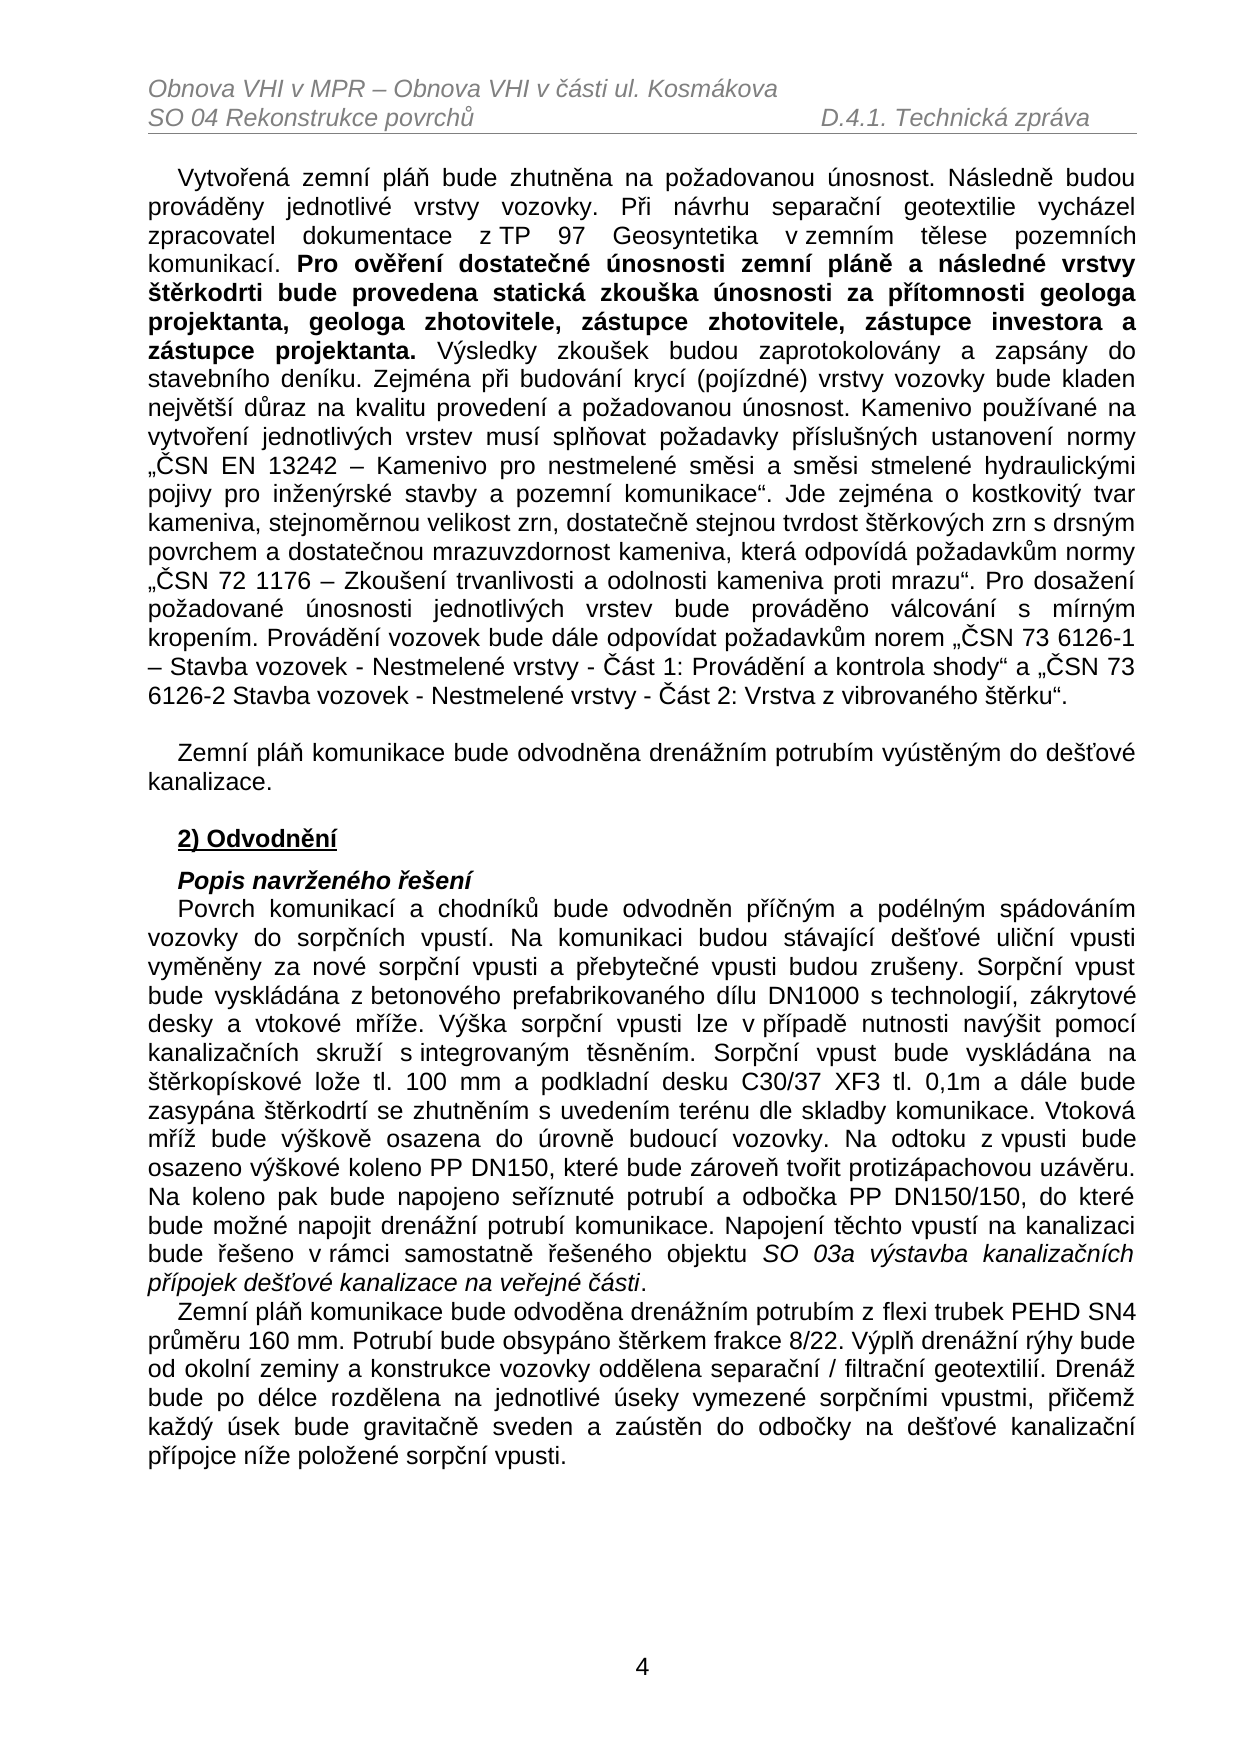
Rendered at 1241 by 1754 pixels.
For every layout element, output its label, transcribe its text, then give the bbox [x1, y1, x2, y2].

text 2) Odvodnění [148, 824, 1137, 853]
text Popis navrženého řešení [148, 866, 1137, 894]
text Povrch komunikací a chodníků bude odvodněn příčným a podélným spádováním vozovky do sorpčních vpustí. Na komunikaci budou stávající dešťové uliční vpusti vyměněny za nové sorpční vpusti a přebytečné vpusti budou zrušeny. Sorpční vpust bude vyskládána z betonového prefabrikovaného dílu DN1000 s technologií, zákrytové desky a vtokové mříže. Výška sorpční vpusti lze v případě nutnosti navýšit pomocí kanalizačních skruží s integrovaným těsněním. Sorpční vpust bude vyskládána na štěrkopískové lože tl. 100 mm a podkladní desku C30/37 XF3 tl. 0,1m a dále bude zasypána štěrkodrtí se zhutněním s uvedením terénu dle skladby komunikace. Vtoková mříž bude výškově osazena do úrovně budoucí vozovky. Na odtoku z vpusti bude osazeno výškové koleno PP DN150, které bude zároveň tvořit protizápachovou uzávěru. Na koleno pak bude napojeno seříznuté potrubí a odbočka PP DN150/150, do které bude možné napojit drenážní potrubí komunikace. Napojení těchto vpustí na kanalizaci bude řešeno v rámci samostatně řešeného objektu SO 03a výstavba kanalizačních přípojek dešťové kanalizace na veřejné části. [148, 894, 1137, 1297]
text Zemní pláň komunikace bude odvoděna drenážním potrubím z flexi trubek PEHD SN4 průměru 160 mm. Potrubí bude obsypáno štěrkem frakce 8/22. Výplň drenážní rýhy bude od okolní zeminy a konstrukce vozovky oddělena separační / filtrační geotextilií. Drenáž bude po délce rozdělena na jednotlivé úseky vymezené sorpčními vpustmi, přičemž každý úsek bude gravitačně sveden a zaústěn do odbočky na dešťové kanalizační přípojce níže položené sorpční vpusti. [148, 1297, 1137, 1469]
text Zemní pláň komunikace bude odvodněna drenážním potrubím vyústěným do dešťové kanalizace. [148, 738, 1137, 796]
text Vytvořená zemní pláň bude zhutněna na požadovanou únosnost. Následně budou prováděny jednotlivé vrstvy vozovky. Při návrhu separační geotextilie vycházel zpracovatel dokumentace z TP 97 Geosyntetika v zemním tělese pozemních komunikací. Pro ověření dostatečné únosnosti zemní pláně a následné vrstvy štěrkodrti bude provedena statická zkouška únosnosti za přítomnosti geologa projektanta, geologa zhotovitele, zástupce zhotovitele, zástupce investora a zástupce projektanta. Výsledky zkoušek budou zaprotokolovány a zapsány do stavebního deníku. Zejména při budování krycí (pojízdné) vrstvy vozovky bude kladen největší důraz na kvalitu provedení a požadovanou únosnost. Kamenivo používané na vytvoření jednotlivých vrstev musí splňovat požadavky příslušných ustanovení normy „ČSN EN 13242 – Kamenivo pro nestmelené směsi a směsi stmelené hydraulickými pojivy pro inženýrské stavby a pozemní komunikace“. Jde zejména o kostkovitý tvar kameniva, stejnoměrnou velikost zrn, dostatečně stejnou tvrdost štěrkových zrn s drsným povrchem a dostatečnou mrazuvzdornost kameniva, která odpovídá požadavkům normy „ČSN 72 1176 – Zkoušení trvanlivosti a odolnosti kameniva proti mrazu“. Pro dosažení požadované únosnosti jednotlivých vrstev bude prováděno válcování s mírným kropením. Provádění vozovek bude dále odpovídat požadavkům norem „ČSN 73 6126-1 – Stavba vozovek - Nestmelené vrstvy - Část 1: Provádění a kontrola shody“ a „ČSN 73 6126-2 Stavba vozovek - Nestmelené vrstvy - Část 2: Vrstva z vibrovaného štěrku“. [148, 163, 1137, 709]
